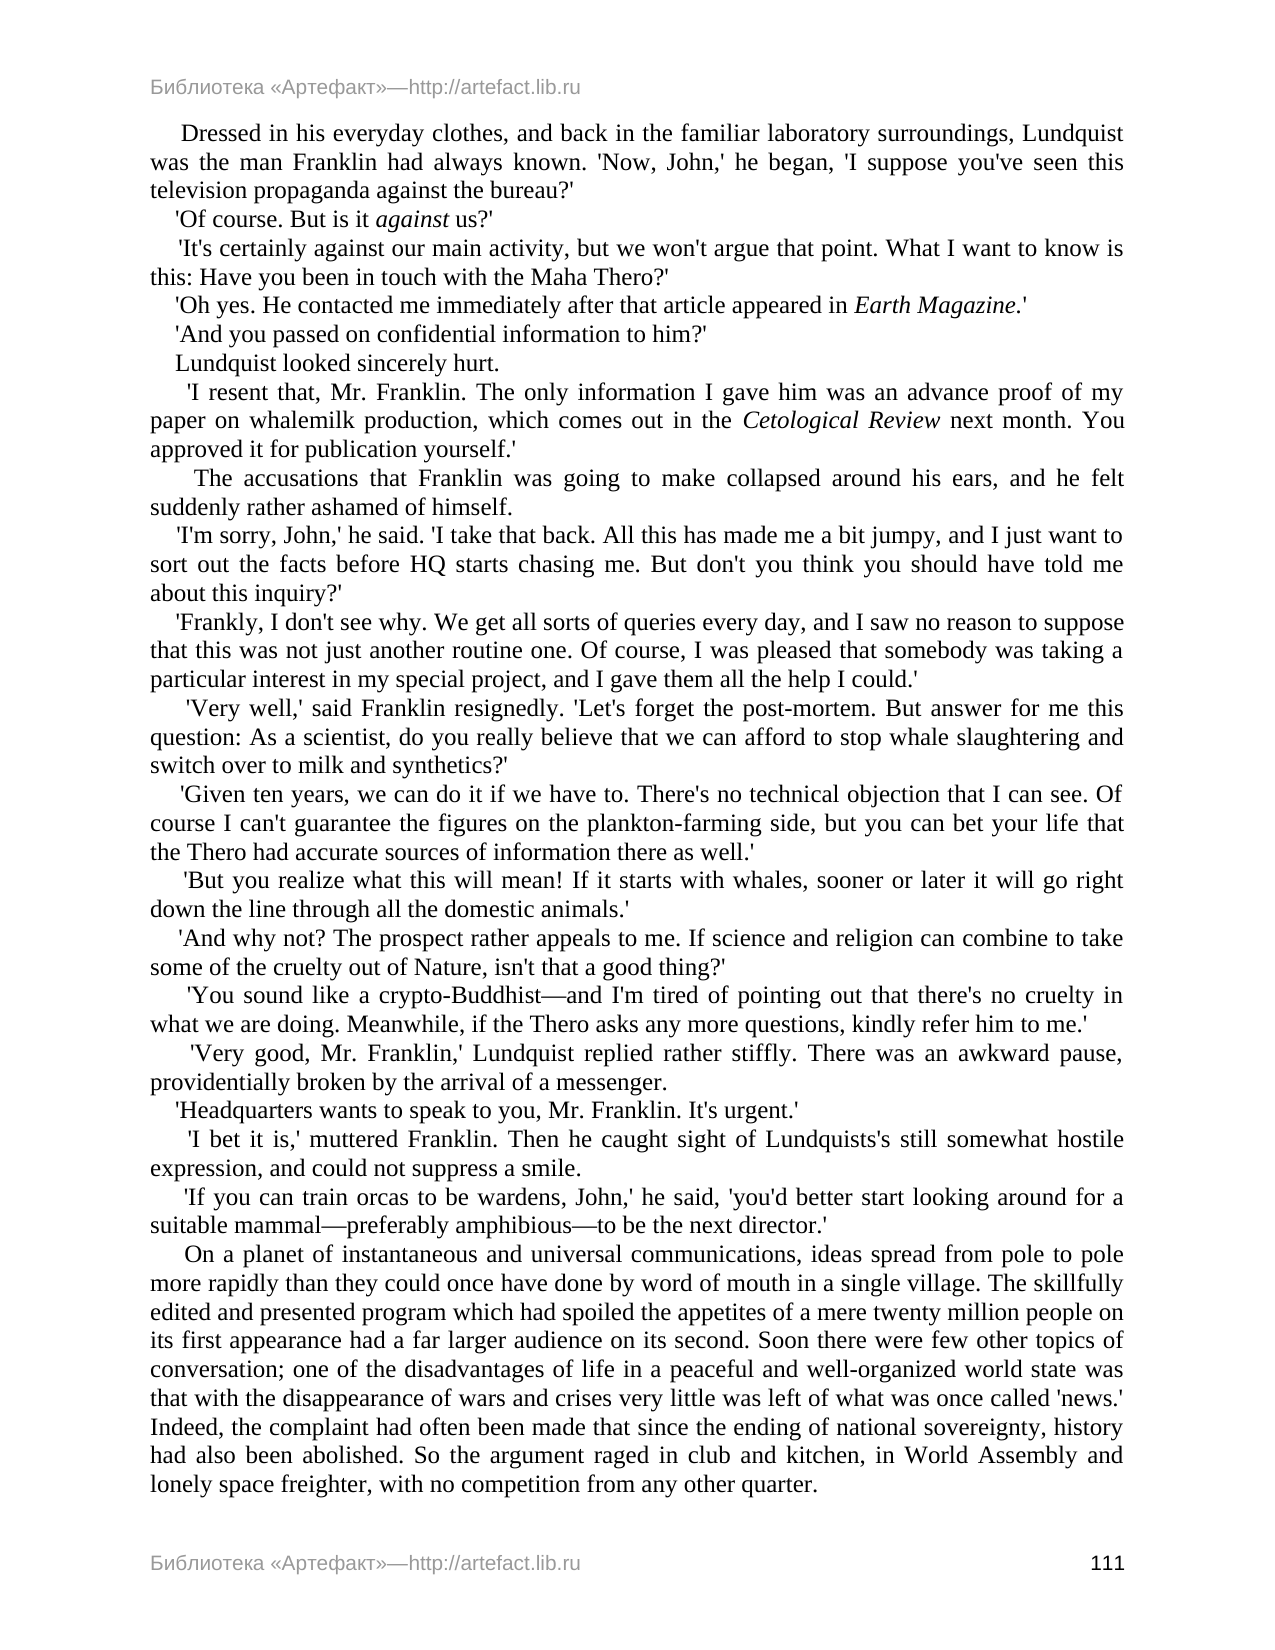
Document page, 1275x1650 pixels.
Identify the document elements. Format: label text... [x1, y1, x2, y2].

text 'But you realize what this will mean! If it starts with whales, sooner or later it will go right down the line through all the domestic animals.' [150, 866, 1125, 923]
text 'Oh yes. He contacted me immediately after that article appeared in Earth Magazine.' [150, 291, 1125, 319]
text Lundquist looked sincerely hurt. [150, 348, 1125, 377]
text 'I'm sorry, John,' he said. 'I take that back. All this has made me a bit jumpy, and I just want to sort out the facts before HQ starts chasing me. But don't you think you should have told me about this inquiry?' [150, 521, 1125, 607]
text 'Frankly, I don't see why. We get all sorts of queries every day, and I saw no reason to suppose that this was not just another routine one. Of course, I was pleased that somebody was taking a particular interest in my special project, and I gave them all the help I could.' [150, 607, 1125, 693]
text 'Given ten years, we can do it if we have to. There's no technical objection that I can see. Of course I can't guarantee the figures on the plankton-farming side, but you can bet your life that the Thero had accurate sources of information there as well.' [150, 779, 1125, 866]
text 'I bet it is,' muttered Franklin. Then he caught sight of Lundquists's still somewhat hostile expression, and could not suppress a smile. [150, 1124, 1125, 1182]
text 'If you can train orcas to be wardens, John,' he said, 'you'd better start looking around for a suitable mammal—preferably amphibious—to be the next director.' [150, 1182, 1125, 1239]
text 'Headquarters wants to speak to you, Mr. Franklin. It's urgent.' [150, 1096, 1125, 1124]
text 'I resent that, Mr. Franklin. The only information I gave him was an advance proof of my paper on whalemilk production, which comes out in the Cetological Review next month. You approved it for publication yourself.' [150, 377, 1125, 463]
text 'Very good, Mr. Franklin,' Lundquist replied rather stiffly. There was an awkward pause, providentially broken by the arrival of a messenger. [150, 1038, 1125, 1096]
text 'You sound like a crypto-Buddhist—and I'm tired of pointing out that there's no cruelty in what we are doing. Meanwhile, if the Thero asks any more questions, kindly refer him to me.' [150, 981, 1125, 1038]
text 'And why not? The prospect rather appeals to me. If science and religion can combine to take some of the cruelty out of Nature, isn't that a good thing?' [150, 923, 1125, 981]
text 'Very well,' said Franklin resignedly. 'Let's forget the post-mortem. But answer for me this question: As a scientist, do you really believe that we can afford to stop whale slaughtering and switch over to milk and synthetics?' [150, 693, 1125, 779]
text 'Of course. But is it against us?' [150, 204, 1125, 233]
text 'It's certainly against our main activity, but we won't argue that point. What I want to know is this: Have you been in touch with the Maha Thero?' [150, 233, 1125, 291]
text On a planet of instantaneous and universal communications, ideas spread from pole to pole more rapidly than they could once have done by word of mouth in a single village. The skillfully edited and presented program which had spoiled the appetites of a mere twenty million people on its first appearance had a far larger audience on its second. Soon there were few other topics of conversation; one of the disadvantages of life in a peaceful and well-organized world state was that with the disappearance of wars and crises very little was left of what was once called 'news.' Indeed, the complaint had often been made that since the ending of national sovereignty, history had also been abolished. So the argument raged in club and kitchen, in World Assembly and lonely space freighter, with no competition from any other quarter. [150, 1239, 1125, 1498]
text 'And you passed on confidential information to him?' [150, 319, 1125, 348]
text Dressed in his everyday clothes, and back in the familiar laboratory surroundings, Lundquist was the man Franklin had always known. 'Now, John,' he began, 'I suppose you've seen this television propaganda against the bureau?' [150, 118, 1125, 204]
text The accusations that Franklin was going to make collapsed around his ears, and he felt suddenly rather ashamed of himself. [150, 463, 1125, 521]
